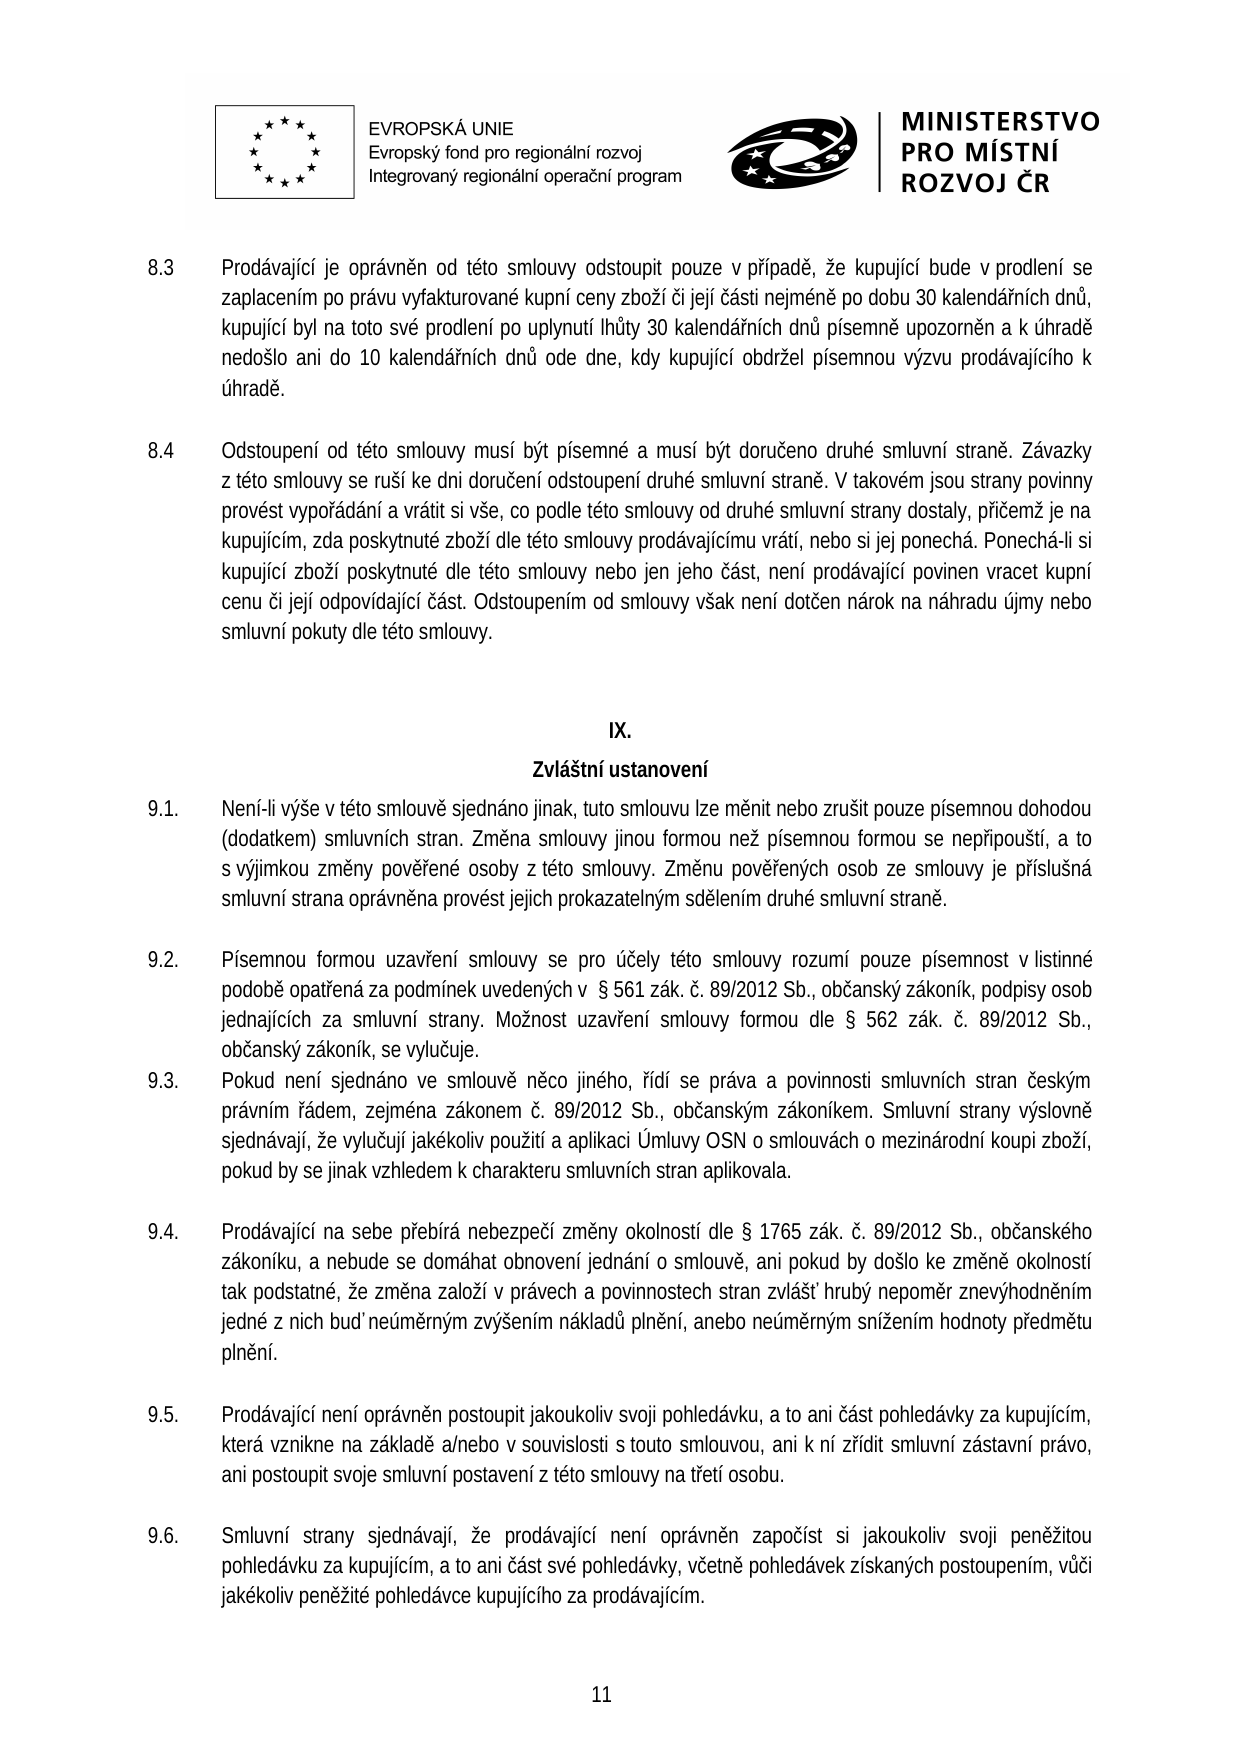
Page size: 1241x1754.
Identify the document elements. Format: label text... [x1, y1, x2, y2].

list Není-li výše v této smlouvě sjednáno jinak, tuto smlouvu lze měnit nebo zrušit pouze písemnou dohodou (dodatkem) smluvních stran. Změna smlouvy jinou formou než písemnou formou se nepřipouští, a to s výjimkou změny pověřené osoby z této smlouvy. Změnu pověřených osob ze smlouvy je příslušná smluvní strana oprávněna provést jejich prokazatelným sdělením druhé smluvní straně. [148, 795, 1093, 912]
list Pokud není sjednáno ve smlouvě něco jiného, řídí se práva a povinnosti smluvních stran českým právním řádem, zejména zákonem č. 89/2012 Sb., občanským zákoníkem. Smluvní strany výslovně sjednávají, že vylučují jakékoliv použití a aplikaci Úmluvy OSN o smlouvách o mezinárodní koupi zboží, pokud by se jinak vzhledem k charakteru smluvních stran aplikovala. [148, 1067, 1093, 1184]
list Prodávající na sebe přebírá nebezpečí změny okolností dle § 1765 zák. č. 89/2012 Sb., občanského zákoníku, a nebude se domáhat obnovení jednání o smlouvě, ani pokud by došlo ke změně okolností tak podstatné, že změna založí v právech a povinnostech stran zvlášť hrubý nepoměr znevýhodněním jedné z nich buď neúměrným zvýšením nákladů plnění, anebo neúměrným snížením hodnoty předmětu plnění. [148, 1218, 1093, 1365]
list Smluvní strany sjednávají, že prodávající není oprávněn započíst si jakoukoliv svoji peněžitou pohledávku za kupujícím, a to ani část své pohledávky, včetně pohledávek získaných postoupením, vůči jakékoliv peněžité pohledávce kupujícího za prodávajícím. [148, 1522, 1093, 1608]
subtitle Zvláštní ustanovení [148, 756, 1093, 782]
picture [184, 73, 1130, 230]
list Odstoupení od této smlouvy musí být písemné a musí být doručeno druhé smluvní straně. Závazky z této smlouvy se ruší ke dni doručení odstoupení druhé smluvní straně. V takovém jsou strany povinny provést vypořádání a vrátit si vše, co podle této smlouvy od druhé smluvní strany dostaly, přičemž je na kupujícím, zda poskytnuté zboží dle této smlouvy prodávajícímu vrátí, nebo si jej ponechá. Ponechá-li si kupující zboží poskytnuté dle této smlouvy nebo jen jeho část, není prodávající povinen vracet kupní cenu či její odpovídající část. Odstoupením od smlouvy však není dotčen nárok na náhradu újmy nebo smluvní pokuty dle této smlouvy. [148, 437, 1093, 644]
list Prodávající je oprávněn od této smlouvy odstoupit pouze v případě, že kupující bude v prodlení se zaplacením po právu vyfakturované kupní ceny zboží či její části nejméně po dobu 30 kalendářních dnů, kupující byl na toto své prodlení po uplynutí lhůty 30 kalendářních dnů písemně upozorněn a k úhradě nedošlo ani do 10 kalendářních dnů ode dne, kdy kupující obdržel písemnou výzvu prodávajícího k úhradě. [148, 254, 1093, 401]
list Písemnou formou uzavření smlouvy se pro účely této smlouvy rozumí pouze písemnost v listinné podobě opatřená za podmínek uvedených v § 561 zák. č. 89/2012 Sb., občanský zákoník, podpisy osob jednajících za smluvní strany. Možnost uzavření smlouvy formou dle § 562 zák. č. 89/2012 Sb., občanský zákoník, se vylučuje. [148, 946, 1093, 1063]
list IX. [148, 717, 1093, 743]
list Prodávající není oprávněn postoupit jakoukoliv svoji pohledávku, a to ani část pohledávky za kupujícím, která vznikne na základě a/nebo v souvislosti s touto smlouvou, ani k ní zřídit smluvní zástavní právo, ani postoupit svoje smluvní postavení z této smlouvy na třetí osobu. [148, 1401, 1093, 1488]
